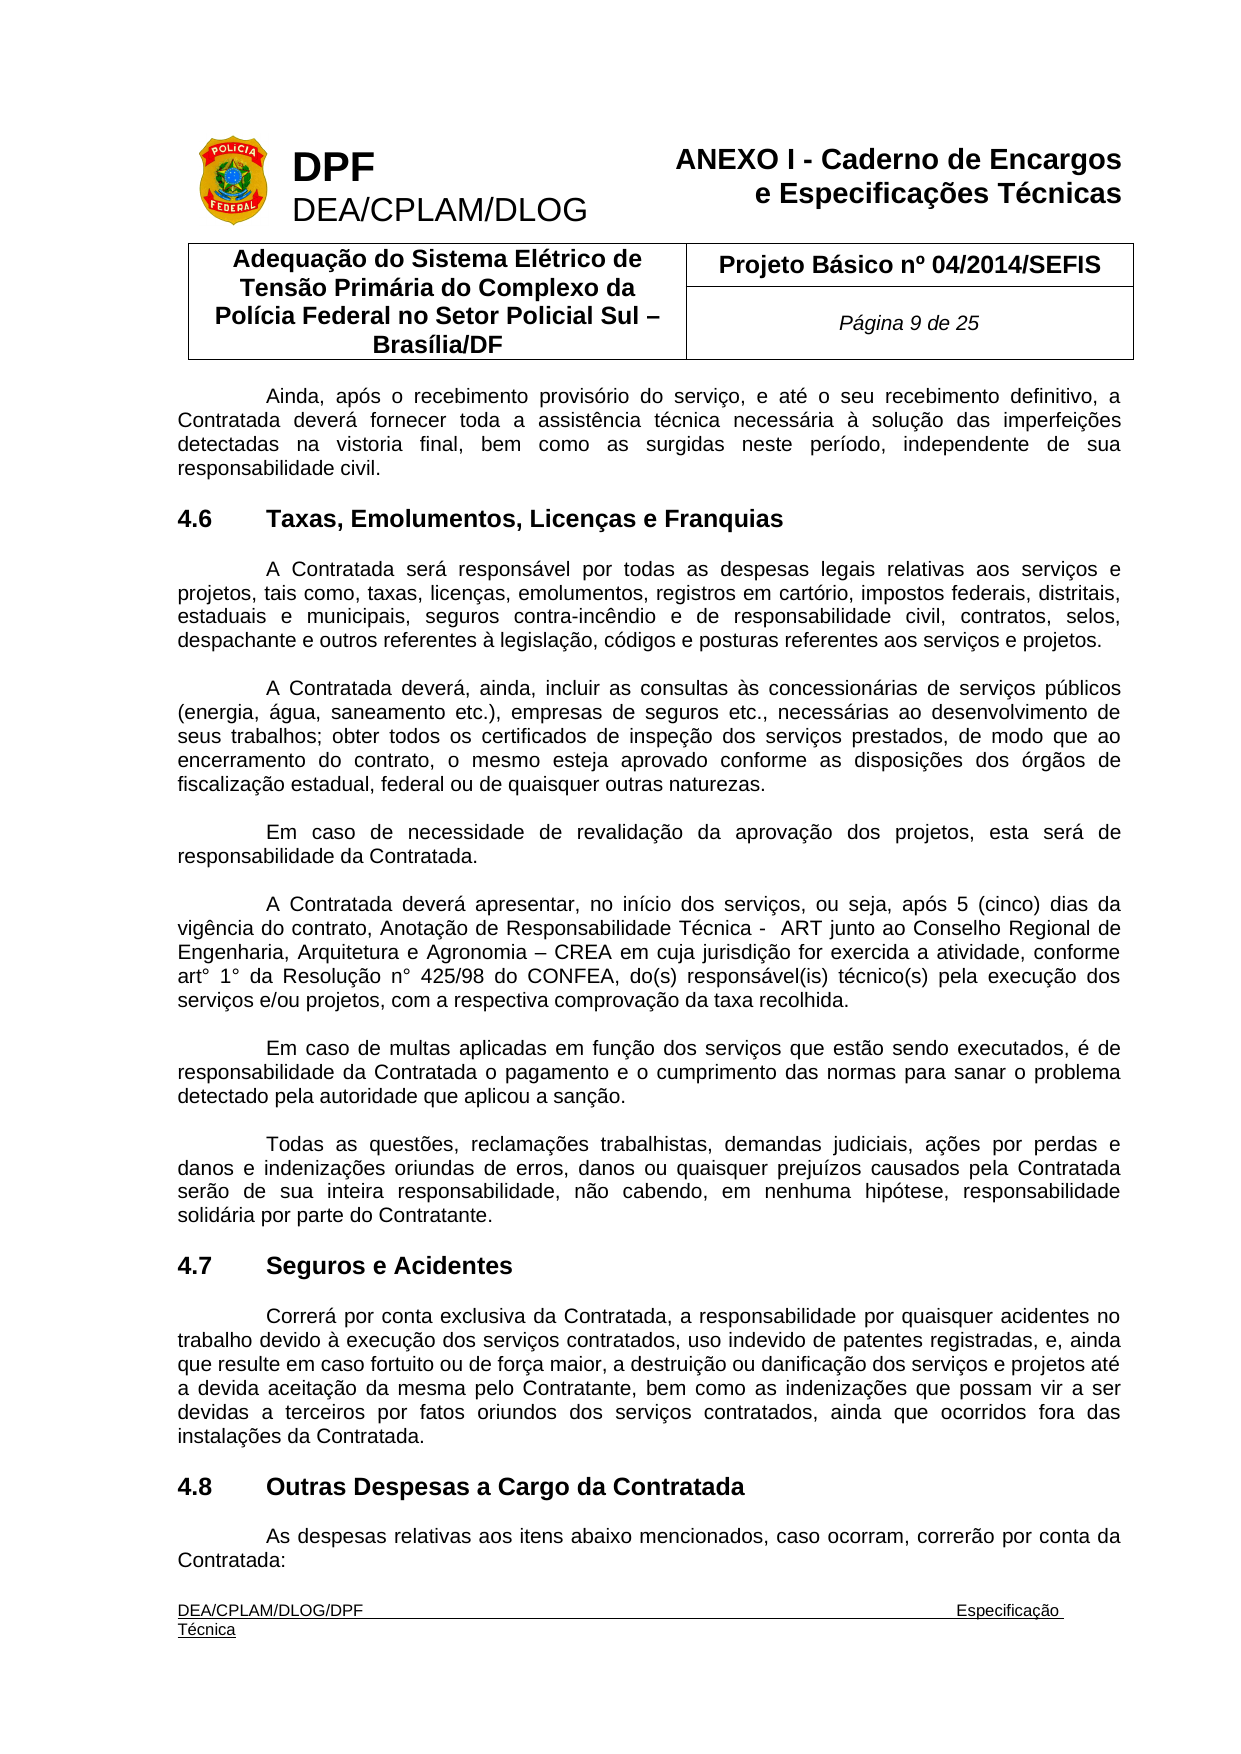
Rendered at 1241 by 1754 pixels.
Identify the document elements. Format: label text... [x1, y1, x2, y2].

text Correrá por conta exclusiva da Contratada, a responsabilidade por quaisquer acidentes no trabalho devido à execução dos serviços contratados, uso indevido de patentes registradas, e, ainda que resulte em caso fortuito ou de força maior, a destruição ou danificação dos serviços e projetos até a devida aceitação da mesma pelo Contratante, bem como as indenizações que possam vir a ser devidas a terceiros por fatos oriundos dos serviços contratados, ainda que ocorridos fora das instalações da Contratada. [177, 1304, 1122, 1448]
text As despesas relativas aos itens abaixo mencionados, caso ocorram, correrão por conta da Contratada: [177, 1524, 1122, 1572]
picture [198, 133, 269, 226]
text A Contratada deverá apresentar, no início dos serviços, ou seja, após 5 (cinco) dias da vigência do contrato, Anotação de Responsabilidade Técnica - ART junto ao Conselho Regional de Engenharia, Arquitetura e Agronomia – CREA em cuja jurisdição for exercida a atividade, conforme art° 1° da Resolução n° 425/98 do CONFEA, do(s) responsável(is) técnico(s) pela execução dos serviços e/ou projetos, com a respectiva comprovação da taxa recolhida. [177, 892, 1122, 1012]
text Ainda, após o recebimento provisório do serviço, e até o seu recebimento definitivo, a Contratada deverá fornecer toda a assistência técnica necessária à solução das imperfeições detectadas na vistoria final, bem como as surgidas neste período, independente de sua responsabilidade civil. [177, 384, 1122, 480]
text Todas as questões, reclamações trabalhistas, demandas judiciais, ações por perdas e danos e indenizações oriundas de erros, danos ou quaisquer prejuízos causados pela Contratada serão de sua inteira responsabilidade, não cabendo, em nenhuma hipótese, responsabilidade solidária por parte do Contratante. [177, 1131, 1122, 1227]
list Seguros e Acidentes [177, 1251, 1122, 1280]
text A Contratada será responsável por todas as despesas legais relativas aos serviços e projetos, tais como, taxas, licenças, emolumentos, registros em cartório, impostos federais, distritais, estaduais e municipais, seguros contra-incêndio e de responsabilidade civil, contratos, selos, despachante e outros referentes à legislação, códigos e posturas referentes aos serviços e projetos. [177, 556, 1122, 652]
list Taxas, Emolumentos, Licenças e Franquias [177, 504, 1122, 532]
text Em caso de multas aplicadas em função dos serviços que estão sendo executados, é de responsabilidade da Contratada o pagamento e o cumprimento das normas para sanar o problema detectado pela autoridade que aplicou a sanção. [177, 1036, 1122, 1107]
text A Contratada deverá, ainda, incluir as consultas às concessionárias de serviços públicos (energia, água, saneamento etc.), empresas de seguros etc., necessárias ao desenvolvimento de seus trabalhos; obter todos os certificados de inspeção dos serviços prestados, de modo que ao encerramento do contrato, o mesmo esteja aprovado conforme as disposições dos órgãos de fiscalização estadual, federal ou de quaisquer outras naturezas. [177, 676, 1122, 796]
list Outras Despesas a Cargo da Contratada [177, 1472, 1122, 1500]
text Em caso de necessidade de revalidação da aprovação dos projetos, esta será de responsabilidade da Contratada. [177, 820, 1122, 868]
